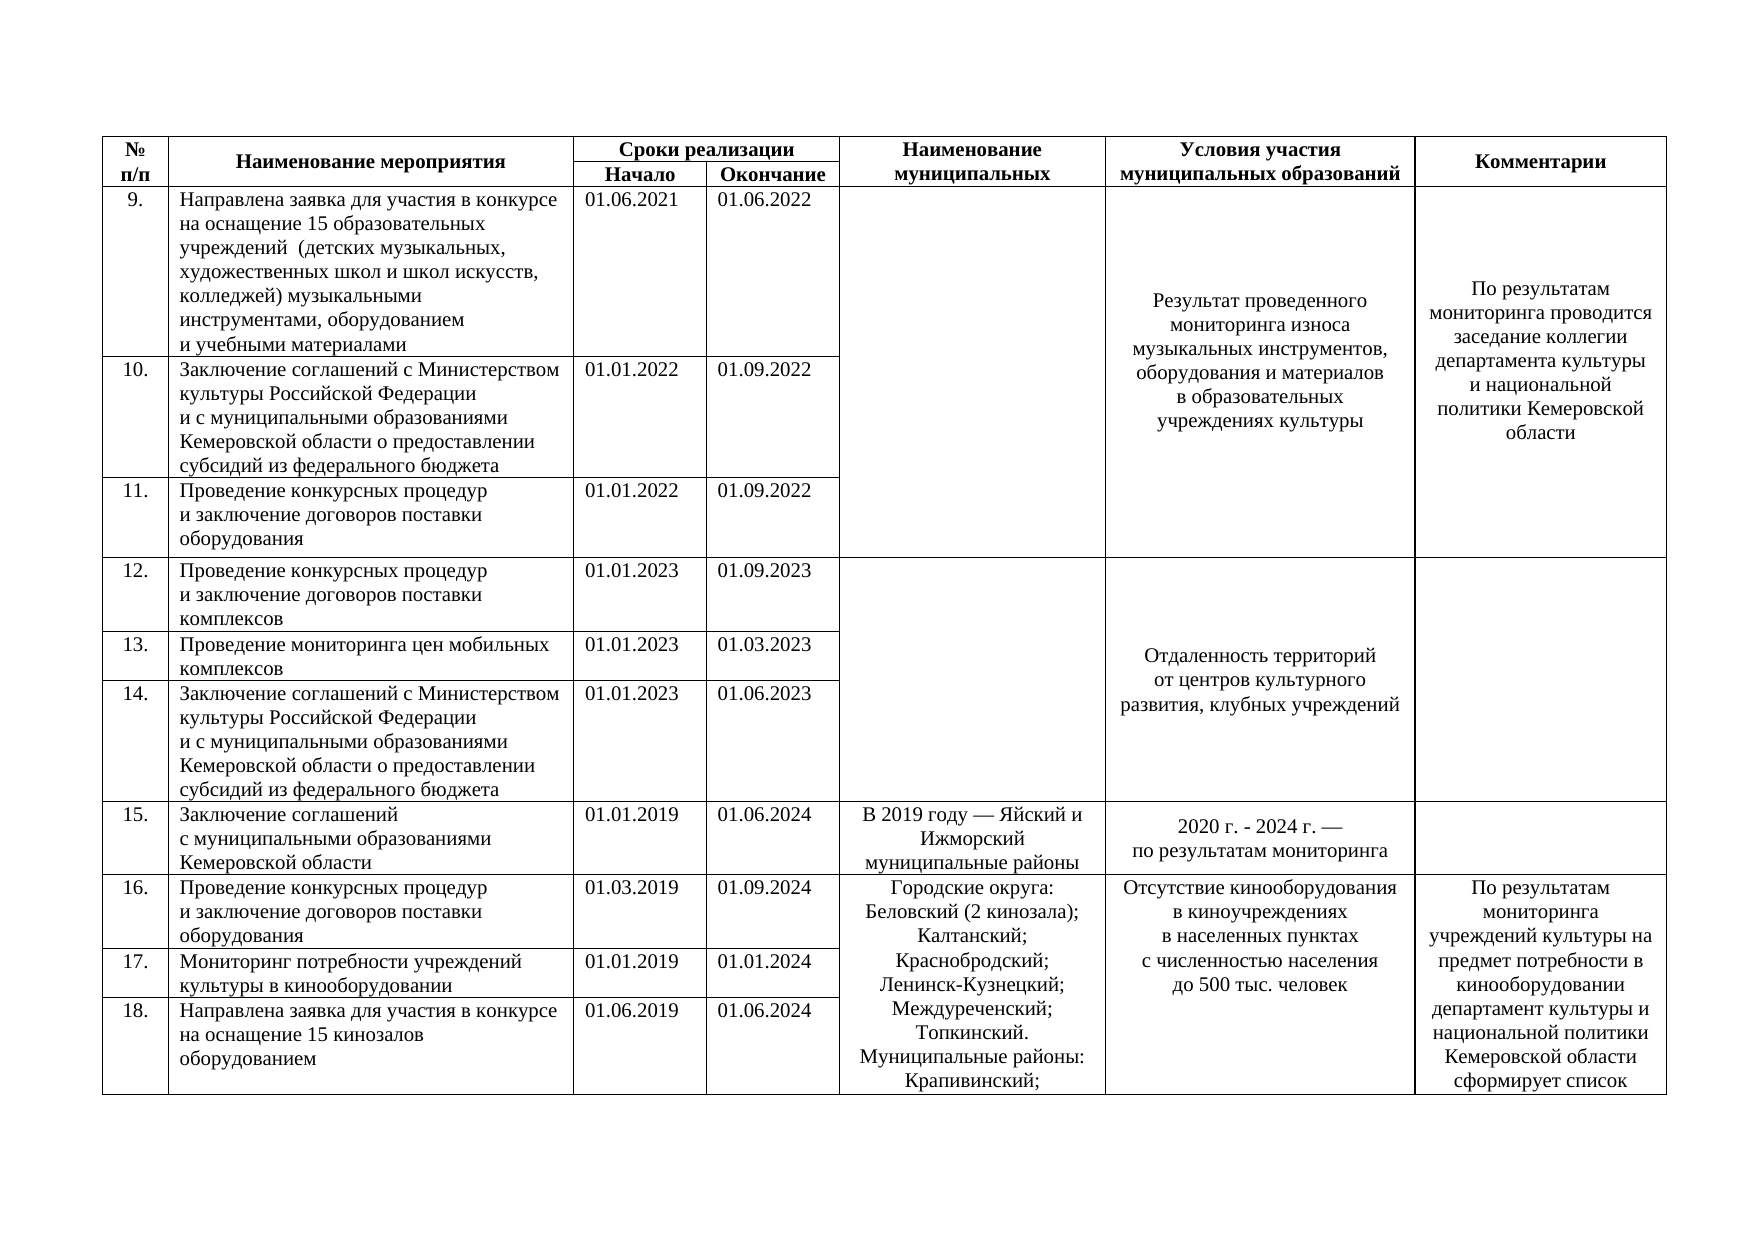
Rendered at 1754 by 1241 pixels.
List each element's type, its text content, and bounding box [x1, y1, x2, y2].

table_cell 01.03.2023 [707, 632, 839, 680]
table_cell Направлена заявка для участия в конкурсе на оснащение 15 кинозалов оборудованием [169, 998, 573, 1094]
table_cell 01.06.2022 [707, 187, 839, 356]
table_cell По результатам мониторинга проводится заседание коллегии департамента культуры и национальной политики Кемеровской области [1416, 187, 1666, 557]
table_cell 11. [103, 478, 168, 557]
table_cell Направлена заявка для участия в конкурсе на оснащение 15 образовательных учреждений (детских музыкальных, художественных школ и школ искусств, колледжей) музыкальными инструментами, оборудованием и учебными материалами [169, 187, 573, 356]
table_cell [840, 558, 1105, 801]
table_header Наименование мероприятия [169, 137, 573, 186]
table_cell 01.09.2022 [707, 478, 839, 557]
table_cell 10. [103, 357, 168, 477]
table_cell 01.06.2019 [574, 998, 706, 1094]
table_cell [1416, 802, 1666, 874]
table_cell 14. [103, 681, 168, 801]
table_cell 01.01.2022 [574, 357, 706, 477]
table_cell 01.01.2019 [574, 949, 706, 997]
table_cell Проведение конкурсных процедур и заключение договоров поставки оборудования [169, 478, 573, 557]
table_cell 01.06.2024 [707, 998, 839, 1094]
table_cell 12. [103, 558, 168, 631]
table_cell 01.09.2022 [707, 357, 839, 477]
table_header № п/п [103, 137, 168, 186]
table_cell Начало [574, 162, 706, 186]
table_cell 17. [103, 949, 168, 997]
table_header Наименование муниципальных образований [840, 137, 1105, 186]
table_cell Проведение мониторинга цен мобильных комплексов [169, 632, 573, 680]
table_cell 01.06.2023 [707, 681, 839, 801]
table_header Комментарии [1416, 137, 1666, 186]
table_cell Отсутствие кинооборудования в киноучреждениях в населенных пунктах с численностью населения до 500 тыс. человек [1106, 875, 1414, 1094]
table_cell Проведение конкурсных процедур и заключение договоров поставки комплексов [169, 558, 573, 631]
table_cell 01.01.2019 [574, 802, 706, 874]
table_cell [1416, 558, 1666, 801]
table_cell 01.01.2024 [707, 949, 839, 997]
table_cell 01.06.2024 [707, 802, 839, 874]
table_cell 01.09.2023 [707, 558, 839, 631]
table_header Условия участия муниципальных образований в мероприятии [1106, 137, 1414, 186]
table_cell В 2019 году — Яйский и Ижморский муниципальные районы [840, 802, 1105, 874]
table_cell 01.01.2023 [574, 558, 706, 631]
table_cell Мониторинг потребности учреждений культуры в кинооборудовании [169, 949, 573, 997]
table_cell 13. [103, 632, 168, 680]
table_cell 18. [103, 998, 168, 1094]
table_cell Результат проведенного мониторинга износа музыкальных инструментов, оборудования и материалов в образовательных учреждениях культуры [1106, 187, 1414, 557]
table_cell 9. [103, 187, 168, 356]
table_cell 01.01.2022 [574, 478, 706, 557]
table_cell 15. [103, 802, 168, 874]
table_cell 01.01.2023 [574, 681, 706, 801]
table_cell 2020 г. - 2024 г. — по результатам мониторинга [1106, 802, 1414, 874]
table_cell Окончание [707, 162, 839, 186]
table_cell 01.06.2021 [574, 187, 706, 356]
table_cell Отдаленность территорий от центров культурного развития, клубных учреждений [1106, 558, 1414, 801]
table_cell 01.01.2023 [574, 632, 706, 680]
table_cell 01.03.2019 [574, 875, 706, 947]
table_cell Проведение конкурсных процедур и заключение договоров поставки оборудования [169, 875, 573, 947]
table_cell Заключение соглашений с муниципальными образованиями Кемеровской области [169, 802, 573, 874]
table_cell 16. [103, 875, 168, 947]
table_header Сроки реализации [574, 137, 839, 161]
table_cell 01.09.2024 [707, 875, 839, 947]
